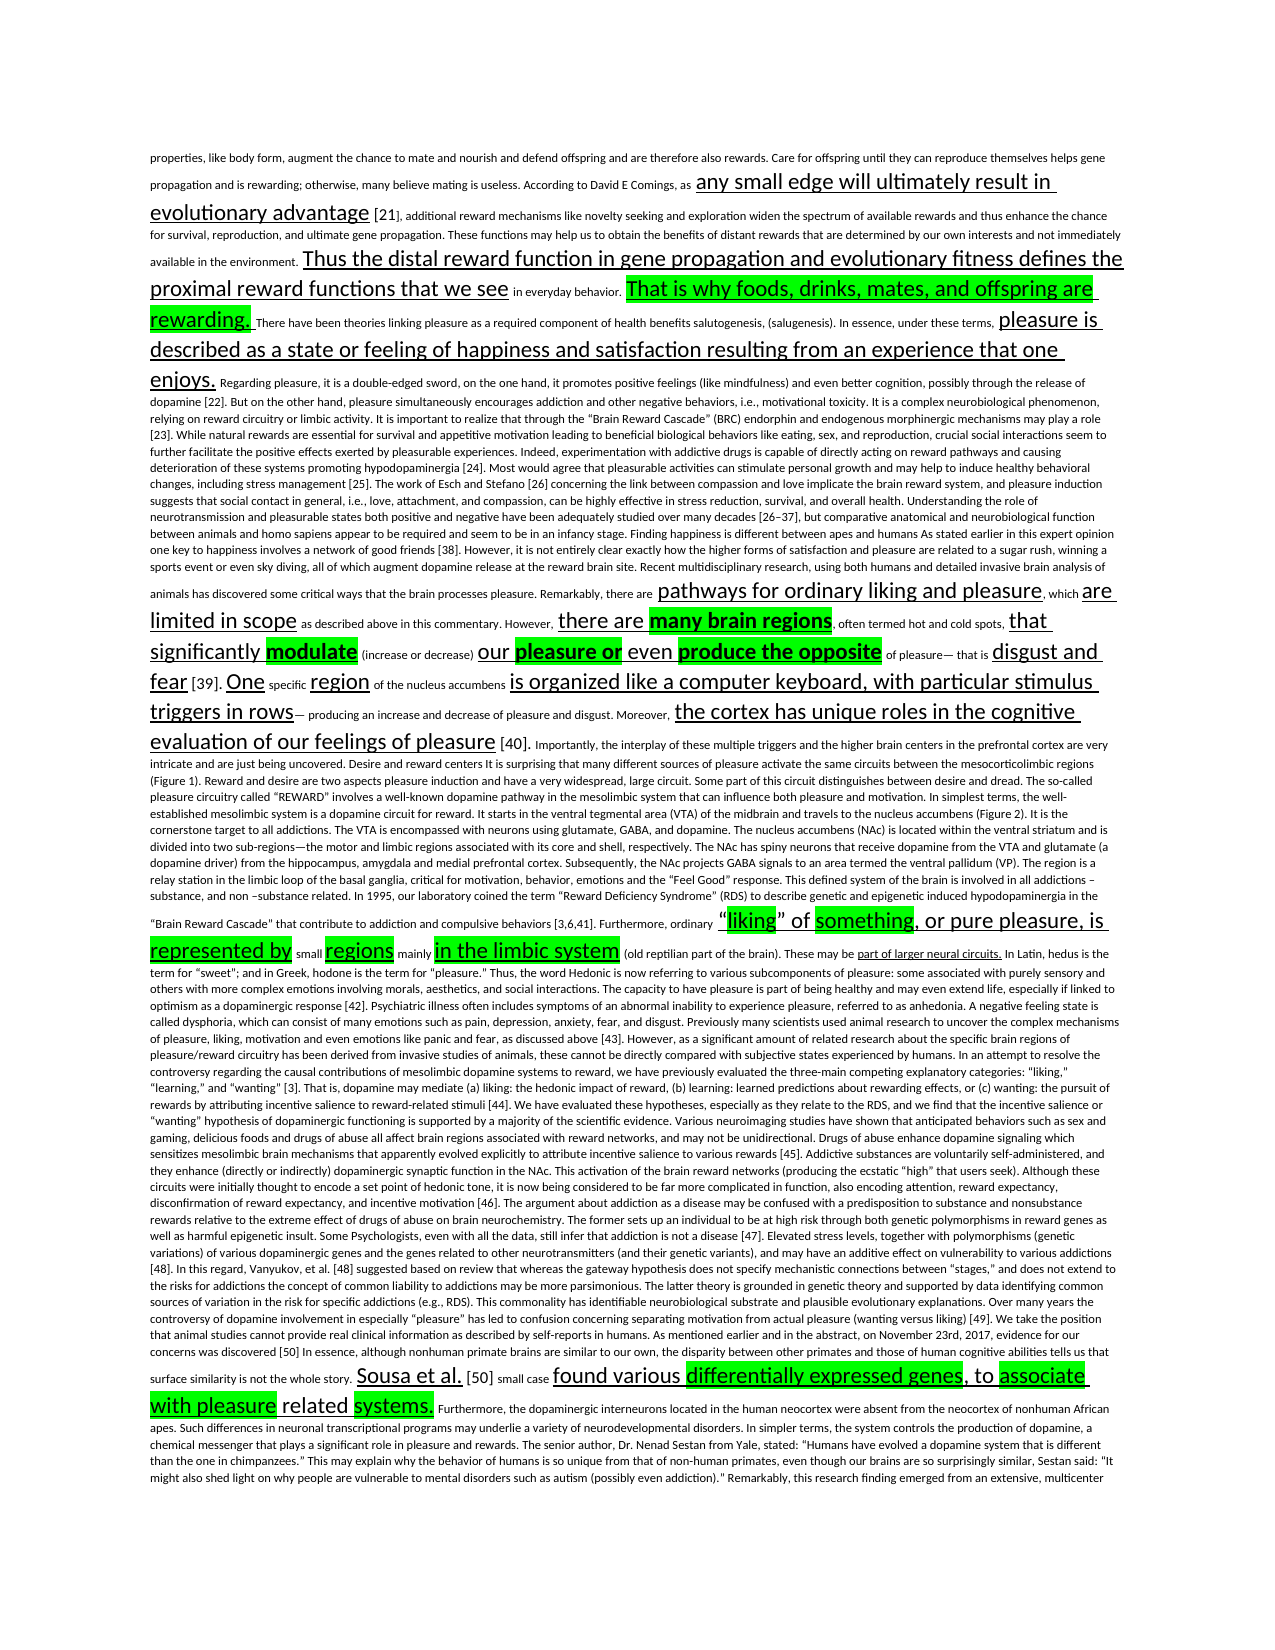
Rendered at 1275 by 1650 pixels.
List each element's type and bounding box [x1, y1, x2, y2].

text [150, 150, 1125, 1485]
